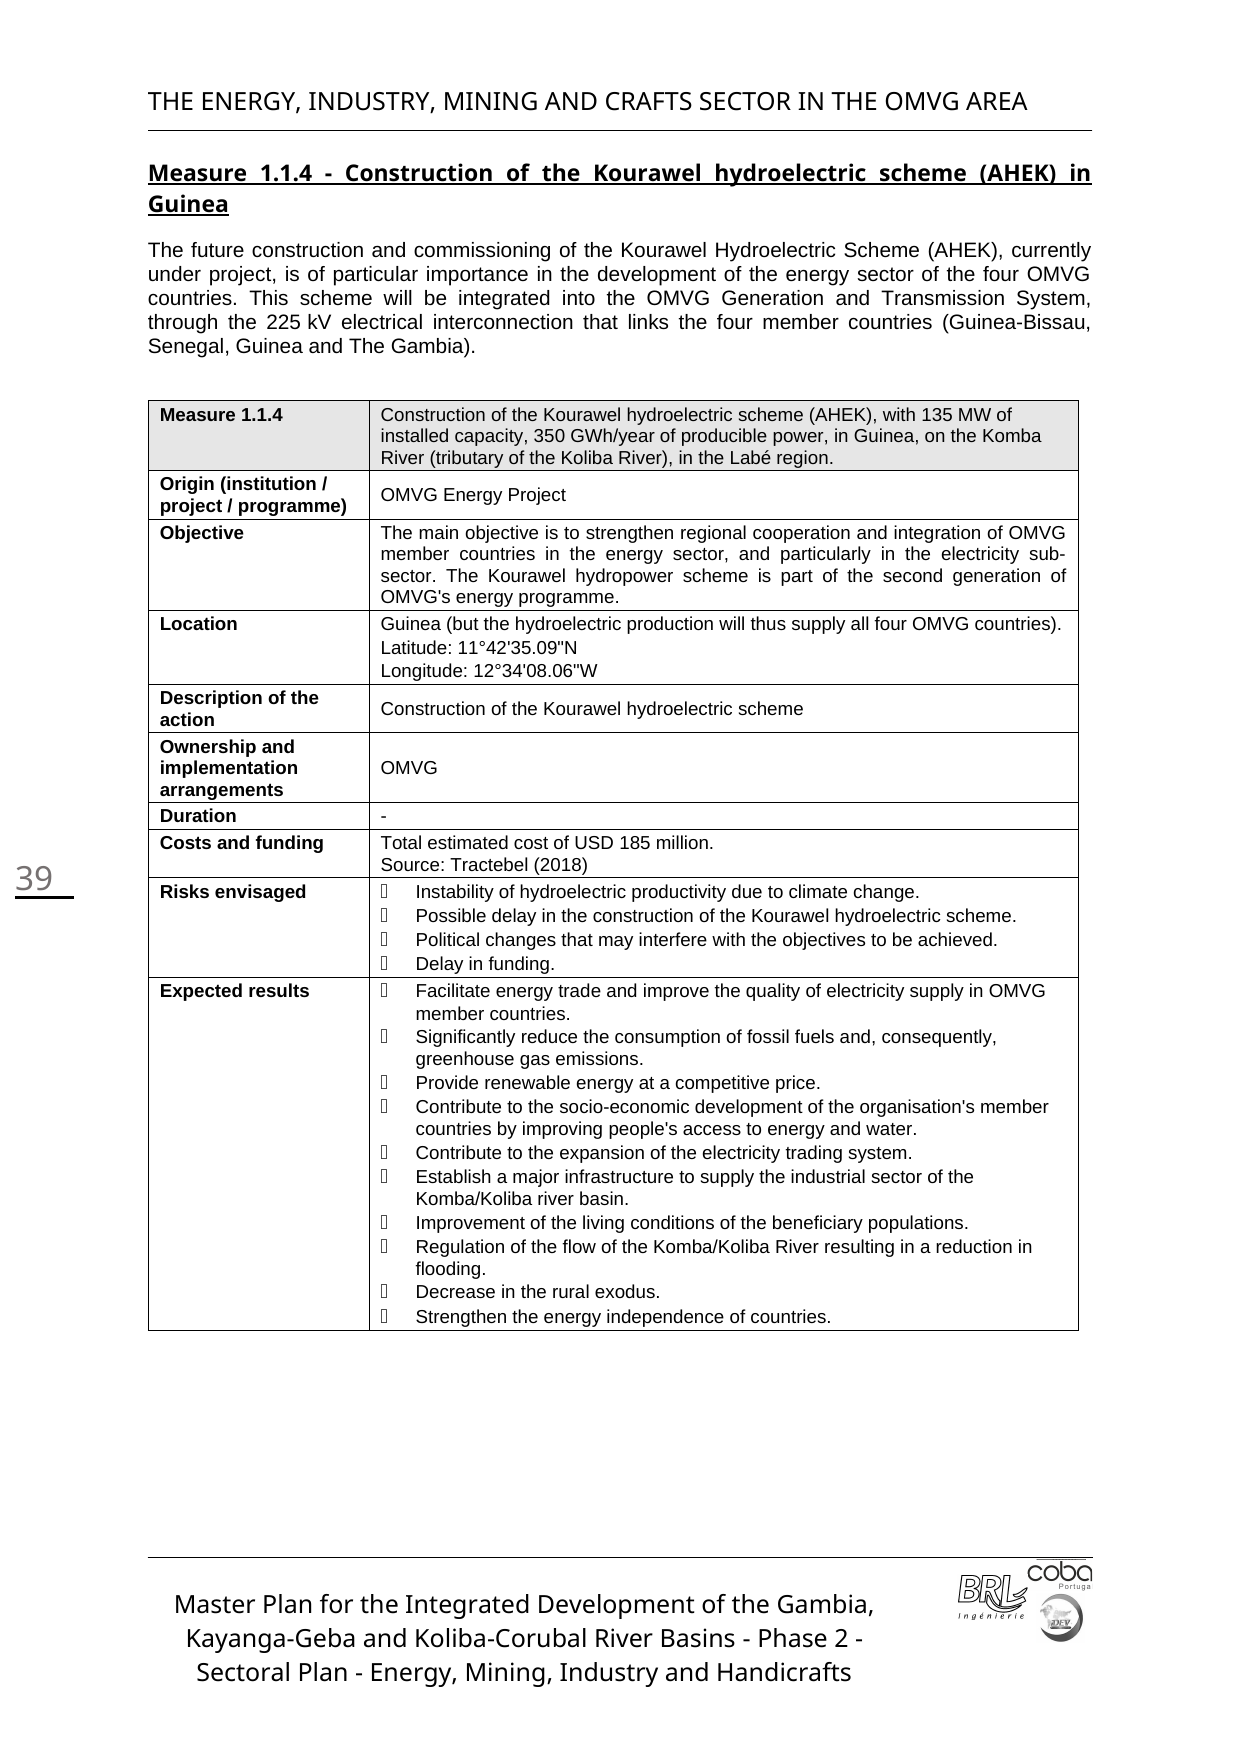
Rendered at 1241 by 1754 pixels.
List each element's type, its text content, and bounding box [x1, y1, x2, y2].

table_cell Origin (institution / project / programme) [149, 471, 369, 518]
table_header Measure 1.1.4 [149, 401, 369, 470]
table_cell Instability of hydroelectric productivity due to climate change. Possible delay in the construction of the Kourawel hydroelectric scheme. Political changes that may interfere with the objectives to be achieved. Delay in funding. [370, 878, 1078, 977]
table_cell OMVG [370, 733, 1078, 802]
picture [957, 1559, 1093, 1620]
text The future construction and commissioning of the Kourawel Hydroelectric Scheme (AHEK), currently under project, is of particular importance in the development of the energy sector of the four OMVG countries. This scheme will be integrated into the OMVG Generation and Transmission System, through the 225 kV electrical interconnection that links the four member countries (Guinea-Bissau, Senegal, Guinea and The Gambia). [148, 238, 1092, 357]
table_cell Guinea (but the hydroelectric production will thus supply all four OMVG countries). Latitude: 11°42'35.09"N Longitude: 12°34'08.06"W [370, 611, 1078, 684]
table_cell Construction of the Kourawel hydroelectric scheme [370, 685, 1078, 732]
table_cell OMVG Energy Project [370, 471, 1078, 518]
table_cell Expected results [149, 978, 369, 1330]
table_cell Costs and funding [149, 830, 369, 877]
table_cell The main objective is to strengthen regional cooperation and integration of OMVG member countries in the energy sector, and particularly in the electricity sub-sector. The Kourawel hydropower scheme is part of the second generation of OMVG's energy programme. [370, 520, 1078, 610]
table_cell Description of the action [149, 685, 369, 732]
table_cell Location [149, 611, 369, 684]
table_cell Ownership and implementation arrangements [149, 733, 369, 802]
table_cell - [370, 803, 1078, 829]
table_cell Risks envisaged [149, 878, 369, 977]
table_header Construction of the Kourawel hydroelectric scheme (AHEK), with 135 MW of installed capacity, 350 GWh/year of producible power, in Guinea, on the Komba River (tributary of the Koliba River), in the Labé region. [370, 401, 1078, 470]
text Measure 1.1.4 - Construction of the Kourawel hydroelectric scheme (AHEK) in Guinea [148, 156, 1092, 183]
text Measure 1.1.4 - Construction of the Kourawel hydroelectric scheme (AHEK) in Guinea [148, 185, 1092, 219]
table_cell Objective [149, 520, 369, 610]
table_cell Total estimated cost of USD 185 million. Source: Tractebel (2018) [370, 830, 1078, 877]
table_cell Duration [149, 803, 369, 829]
table_cell Facilitate energy trade and improve the quality of electricity supply in OMVG member countries. Significantly reduce the consumption of fossil fuels and, consequently, greenhouse gas emissions. Provide renewable energy at a competitive price. Contribute to the socio-economic development of the organisation's member countries by improving people's access to energy and water. Contribute to the expansion of the electricity trading system. Establish a major infrastructure to supply the industrial sector of the Komba/Koliba river basin. Improvement of the living conditions of the beneficiary populations. Regulation of the flow of the Komba/Koliba River resulting in a reduction in flooding. Decrease in the rural exodus. Strengthen the energy independence of countries. [370, 978, 1078, 1330]
